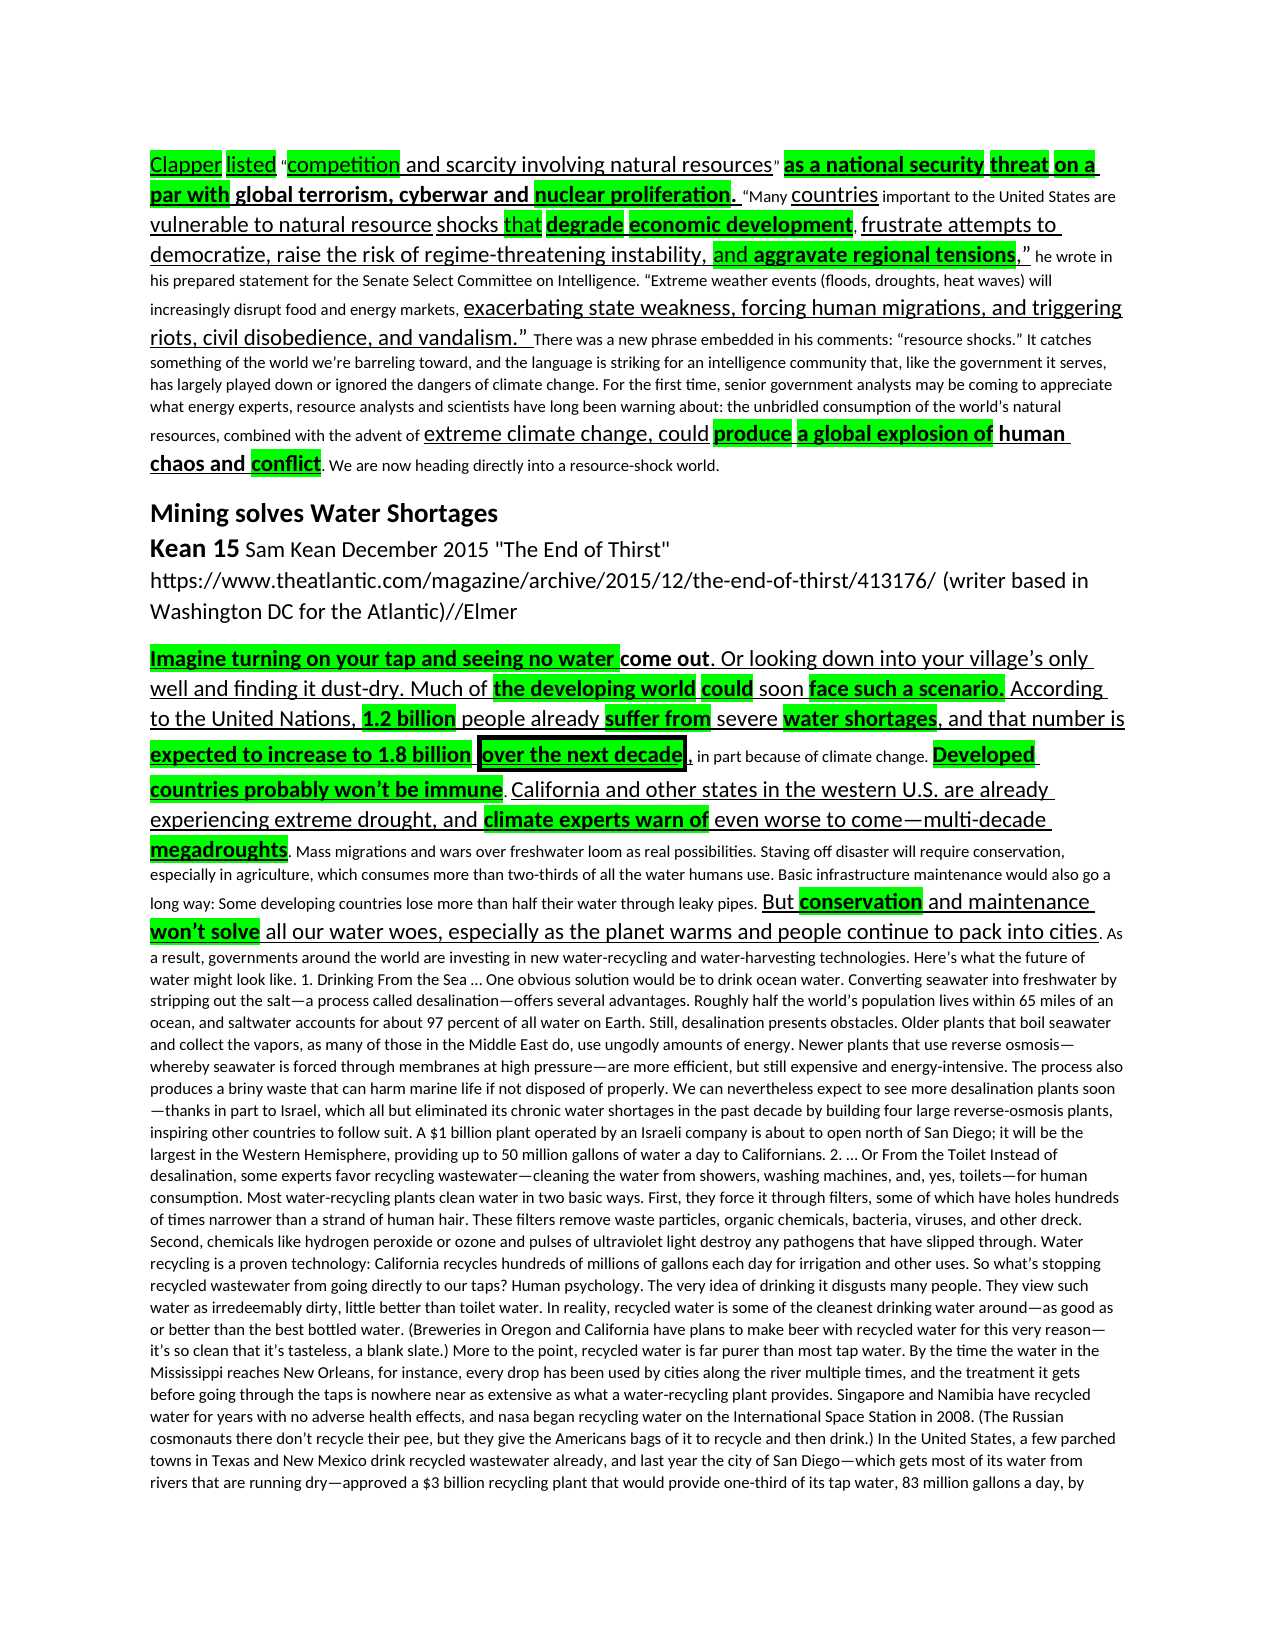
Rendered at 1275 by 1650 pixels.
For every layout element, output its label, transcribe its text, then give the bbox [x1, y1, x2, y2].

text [150, 730, 1125, 1492]
subtitle Mining solves Water Shortages [150, 496, 1125, 529]
text Kean 15 Sam Kean December 2015 "The End of Thirst" https://www.theatlantic.com/magazine/archive/2015/12/the-end-of-thirst/413176/ (writer based in Washington DC for the Atlantic)//Elmer [150, 531, 1125, 625]
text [150, 150, 1125, 477]
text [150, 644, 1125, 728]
